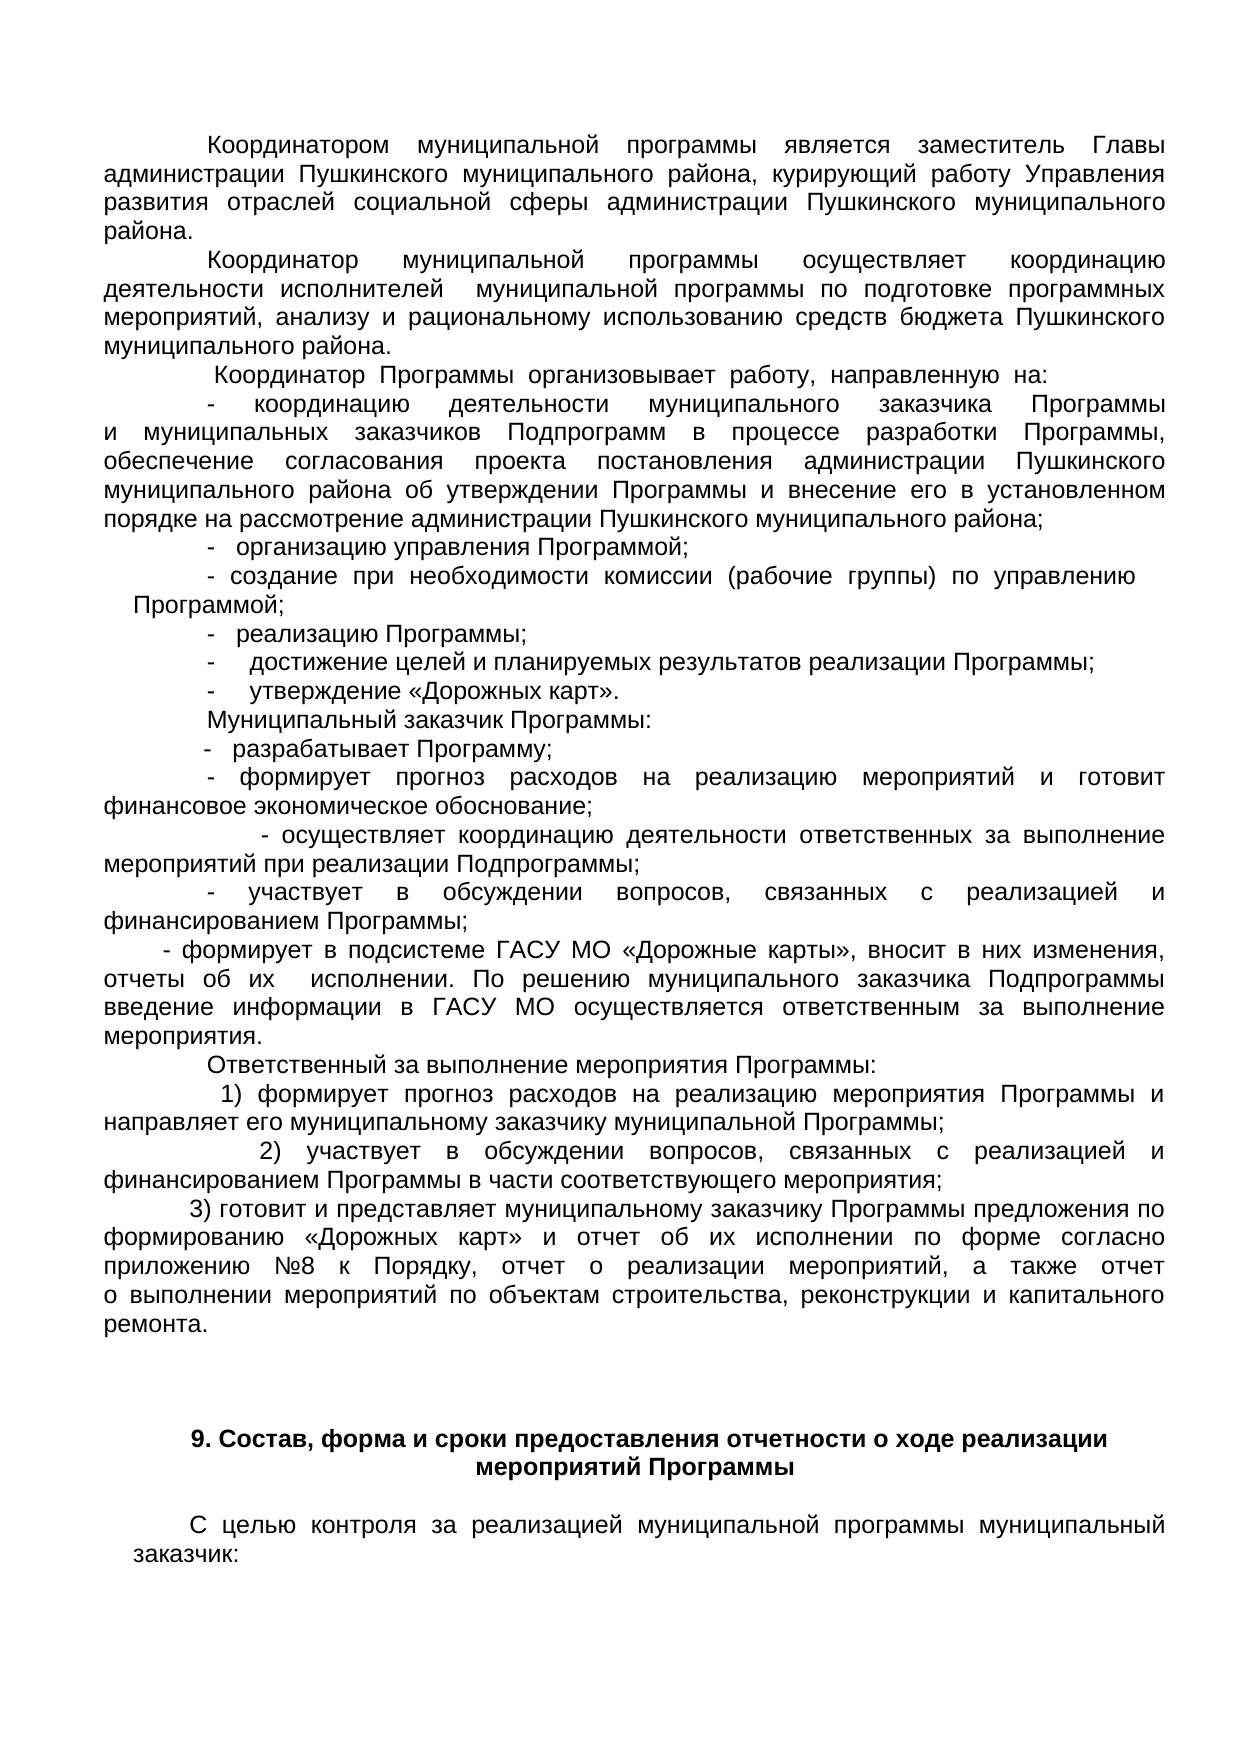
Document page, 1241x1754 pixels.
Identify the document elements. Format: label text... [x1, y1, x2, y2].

text 2) участвует в обсуждении вопросов, связанных с реализацией и финансированием Программы в части соответствующего мероприятия; [103, 1136, 1167, 1193]
text С целью контроля за реализацией муниципальной программы муниципальный заказчик: [133, 1510, 1167, 1567]
text Координатором муниципальной программы является заместитель Главы администрации Пушкинского муниципального района, курирующий работу Управления развития отраслей социальной сферы администрации Пушкинского муниципального района. [103, 130, 1167, 245]
text - организацию управления Программой; [86, 532, 1167, 561]
text - реализацию Программы; [86, 618, 1167, 647]
text - создание при необходимости комиссии (рабочие группы) по управлению Программой; [86, 561, 1167, 618]
text - разрабатывает Программу; [118, 733, 1167, 762]
text - участвует в обсуждении вопросов, связанных с реализацией и финансированием Программы; [103, 877, 1167, 935]
text 9. Состав, форма и сроки предоставления отчетности о ходе реализации мероприятий Программы [103, 1423, 1167, 1481]
text 3) готовит и представляет муниципальному заказчику Программы предложения по формированию «Дорожных карт» и отчет об их исполнении по форме согласно приложению №8 к Порядку, отчет о реализации мероприятий, а также отчет о выполнении мероприятий по объектам строительства, реконструкции и капитального ремонта. [103, 1193, 1167, 1337]
text Координатор Программы организовывает работу, направленную на: [103, 360, 1167, 388]
text Координатор муниципальной программы осуществляет координацию деятельности исполнителей муниципальной программы по подготовке программных мероприятий, анализу и рациональному использованию средств бюджета Пушкинского муниципального района. [103, 245, 1167, 360]
text 1) формирует прогноз расходов на реализацию мероприятия Программы и направляет его муниципальному заказчику муниципальной Программы; [103, 1078, 1167, 1136]
text - формирует прогноз расходов на реализацию мероприятий и готовит финансовое экономическое обоснование; [103, 762, 1167, 820]
text - утверждение «Дорожных карт». [115, 676, 1167, 705]
text - координацию деятельности муниципального заказчика Программы и муниципальных заказчиков Подпрограмм в процессе разработки Программы, обеспечение согласования проекта постановления администрации Пушкинского муниципального района об утверждении Программы и внесение его в установленном порядке на рассмотрение администрации Пушкинского муниципального района; [103, 388, 1167, 532]
text Муниципальный заказчик Программы: [118, 705, 1167, 733]
text Ответственный за выполнение мероприятия Программы: [118, 1050, 1167, 1078]
text - достижение целей и планируемых результатов реализации Программы; [115, 647, 1167, 676]
text - формирует в подсистеме ГАСУ МО «Дорожные карты», вносит в них изменения, отчеты об их исполнении. По решению муниципального заказчика Подпрограммы введение информации в ГАСУ МО осуществляется ответственным за выполнение мероприятия. [103, 935, 1167, 1050]
text - осуществляет координацию деятельности ответственных за выполнение мероприятий при реализации Подпрограммы; [103, 820, 1167, 877]
